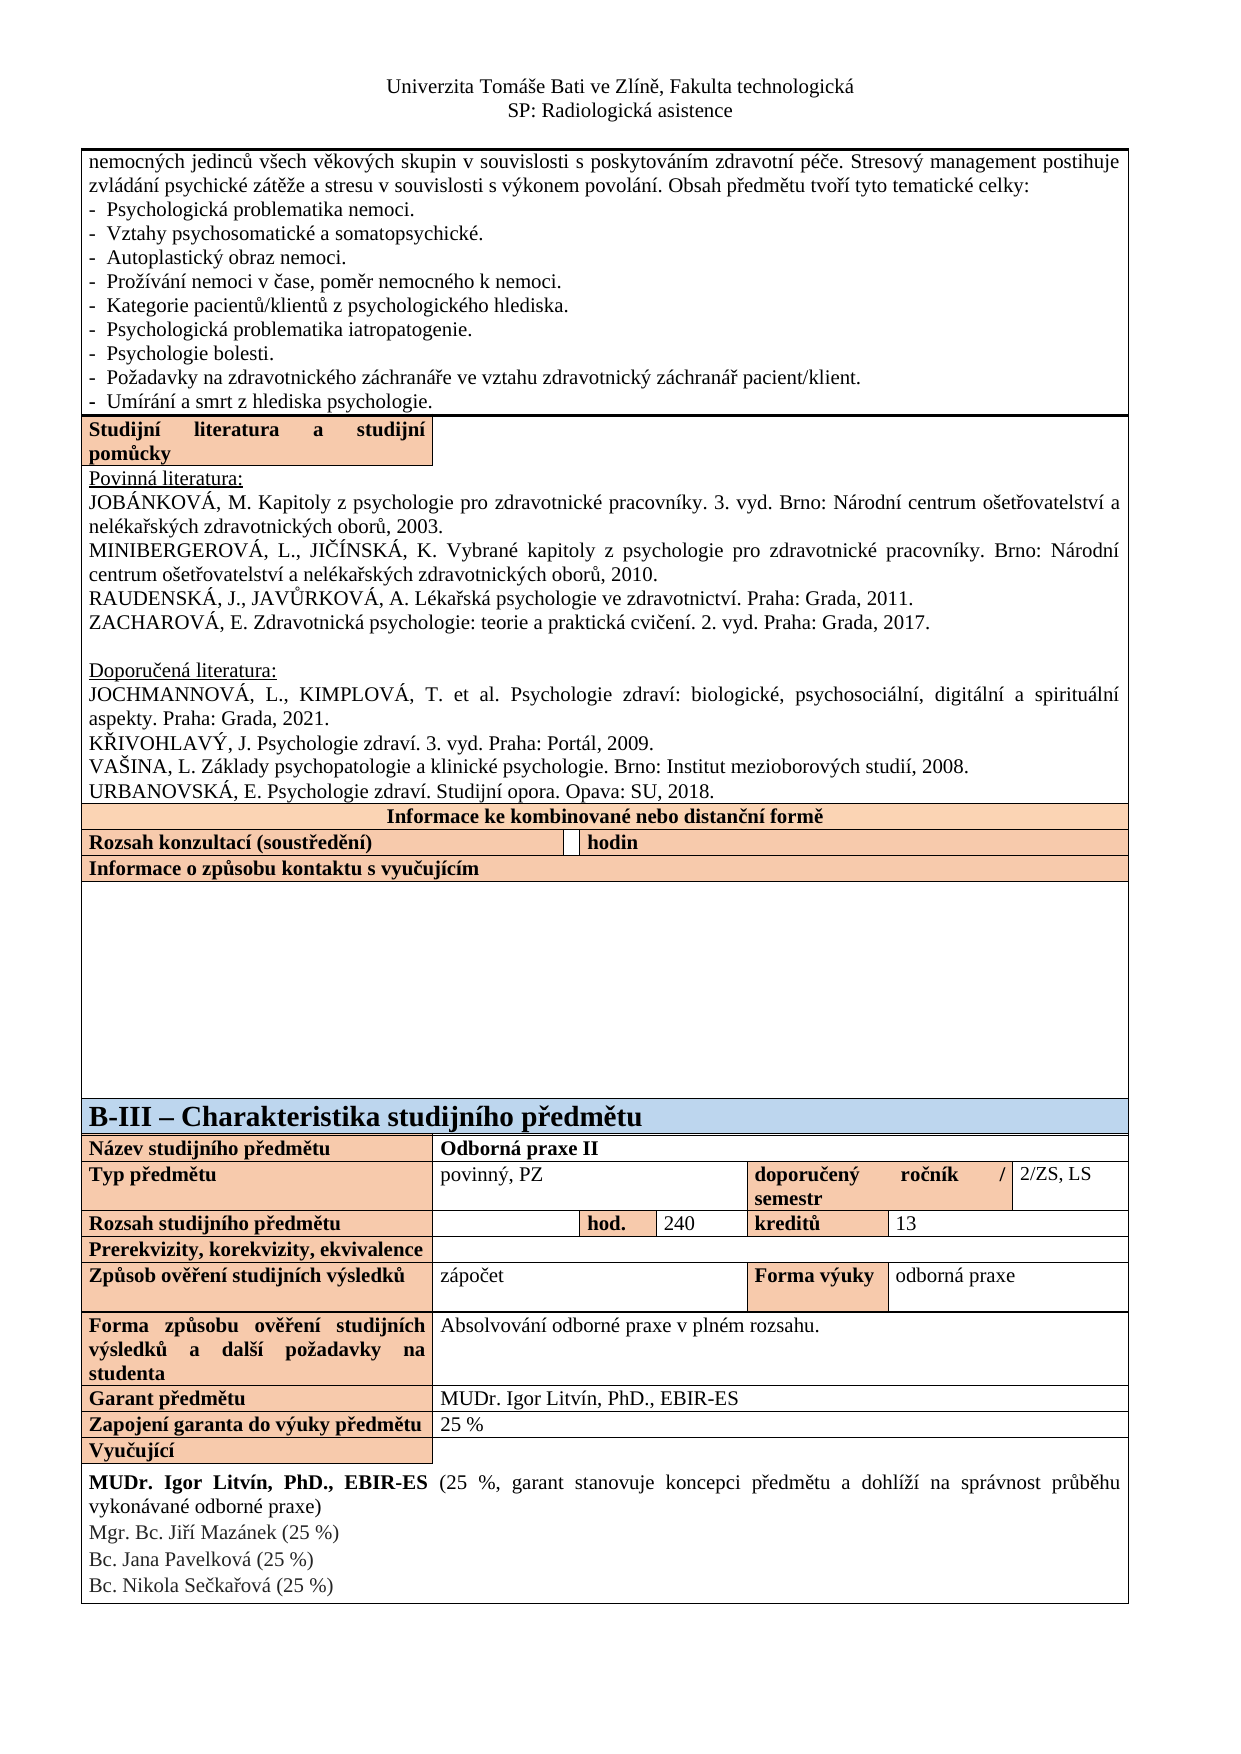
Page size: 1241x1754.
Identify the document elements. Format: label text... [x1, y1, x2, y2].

table_cell povinný, PZ [433, 1162, 747, 1210]
table_cell Rozsah konzultací (soustředění) [82, 830, 563, 855]
table_cell [433, 1211, 579, 1236]
table_cell Prerekvizity, korekvizity, ekvivalence [82, 1237, 432, 1262]
table_cell Povinná literatura: JOBÁNKOVÁ, M. Kapitoly z psychologie pro zdravotnické pracovníky. 3. vyd. Brno: Národní centrum ošetřovatelství a nelékařských zdravotnických oborů, 2003. MINIBERGEROVÁ, L., JIČÍNSKÁ, K. Vybrané kapitoly z psychologie pro zdravotnické pracovníky. Brno: Národní centrum ošetřovatelství a nelékařských zdravotnických oborů, 2010. RAUDENSKÁ, J., JAVŮRKOVÁ, A. Lékařská psychologie ve zdravotnictví. Praha: Grada, 2011. ZACHAROVÁ, E. Zdravotnická psychologie: teorie a praktická cvičení. 2. vyd. Praha: Grada, 2017. Doporučená literatura: JOCHMANNOVÁ, L., KIMPLOVÁ, T. et al. Psychologie zdraví: biologické, psychosociální, digitální a spirituální aspekty. Praha: Grada, 2021. KŘIVOHLAVÝ, J. Psychologie zdraví. 3. vyd. Praha: Portál, 2009. VAŠINA, L. Základy psychopatologie a klinické psychologie. Brno: Institut mezioborových studií, 2008. URBANOVSKÁ, E. Psychologie zdraví. Studijní opora. Opava: SU, 2018. [82, 465, 1128, 803]
table_cell Studijní literatura a studijní pomůcky [82, 417, 432, 465]
table_cell doporučený ročník / semestr [748, 1162, 1012, 1210]
table_cell 25 % [433, 1412, 1128, 1437]
table_cell Informace ke kombinované nebo distanční formě [82, 804, 1128, 829]
table_cell Informace o způsobu kontaktu s vyučujícím [82, 856, 1128, 881]
table_cell odborná praxe [889, 1263, 1128, 1311]
table_cell MUDr. Igor Litvín, PhD., EBIR-ES (25 %, garant stanovuje koncepci předmětu a dohlíží na správnost průběhu vykonávané odborné praxe) Mgr. Bc. Jiří Mazánek (25 %) Bc. Jana Pavelková (25 %) Bc. Nikola Sečkařová (25 %) [82, 1463, 1128, 1603]
table_cell Zapojení garanta do výuky předmětu [82, 1412, 432, 1437]
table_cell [82, 151, 1128, 413]
table_cell Absolvování odborné praxe v plném rozsahu. [433, 1313, 1128, 1385]
table_cell Název studijního předmětu [82, 1136, 432, 1161]
table_cell Typ předmětu [82, 1162, 432, 1210]
table_cell [82, 882, 1128, 1098]
table_cell Garant předmětu [82, 1386, 432, 1411]
table_cell kreditů [748, 1211, 888, 1236]
table_cell [433, 417, 1128, 465]
table_cell Vyučující [82, 1438, 432, 1463]
table_cell Rozsah studijního předmětu [82, 1211, 432, 1236]
table_cell 240 [657, 1211, 747, 1236]
table_cell Forma způsobu ověření studijních výsledků a další požadavky na studenta [82, 1313, 432, 1385]
table_cell zápočet [433, 1263, 747, 1311]
table_cell Odborná praxe II [433, 1136, 1128, 1161]
table_cell B-III – Charakteristika studijního předmětu [82, 1099, 1128, 1133]
table_cell [433, 1438, 1128, 1463]
table_cell [564, 830, 579, 855]
table_cell MUDr. Igor Litvín, PhD., EBIR-ES [433, 1386, 1128, 1411]
table_cell 2/ZS, LS [1013, 1162, 1128, 1210]
table_cell 13 [889, 1211, 1128, 1236]
table_cell Způsob ověření studijních výsledků [82, 1263, 432, 1311]
table_cell hod. [580, 1211, 656, 1236]
table_cell hodin [580, 830, 1128, 855]
table_cell [433, 1237, 1128, 1262]
table_cell Forma výuky [748, 1263, 888, 1311]
